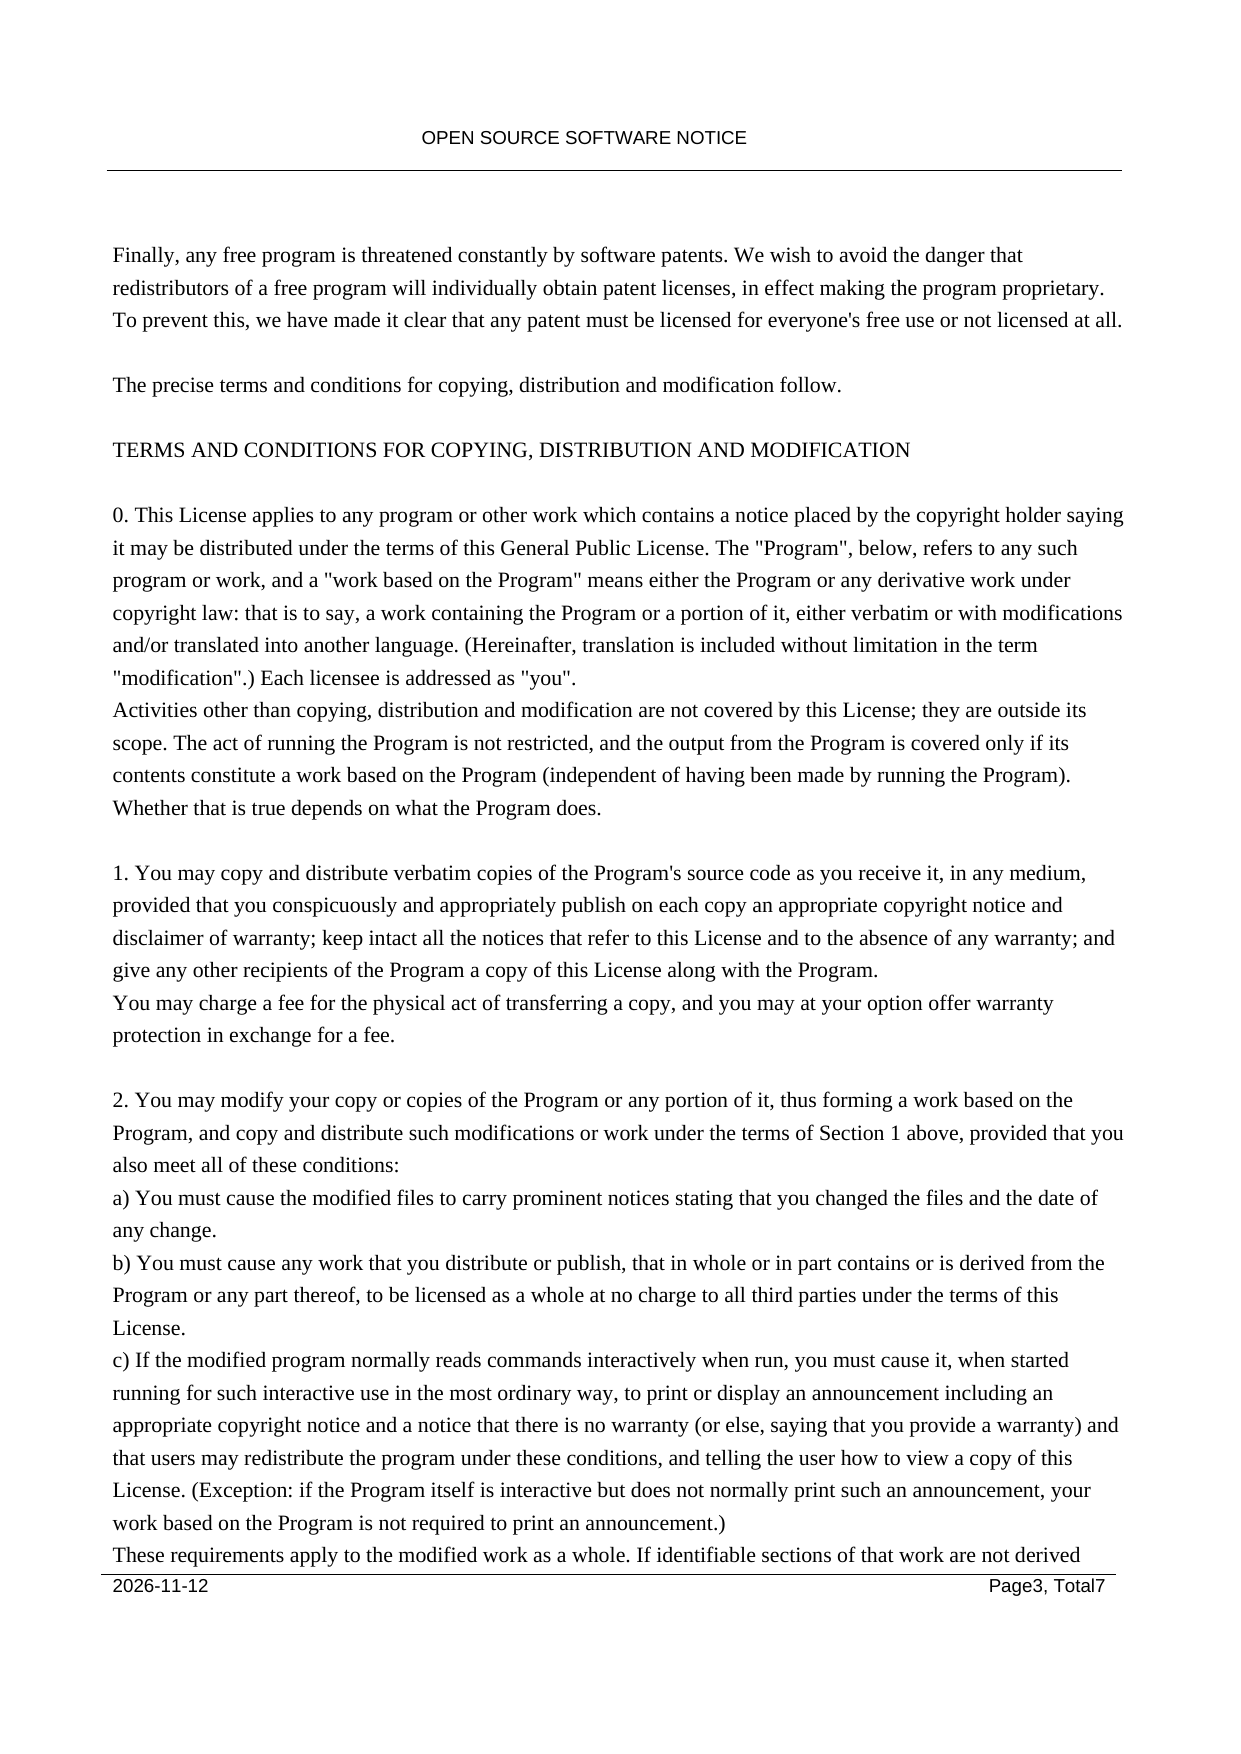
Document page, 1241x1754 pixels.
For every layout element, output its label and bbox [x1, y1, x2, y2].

text [112, 206, 1128, 1571]
